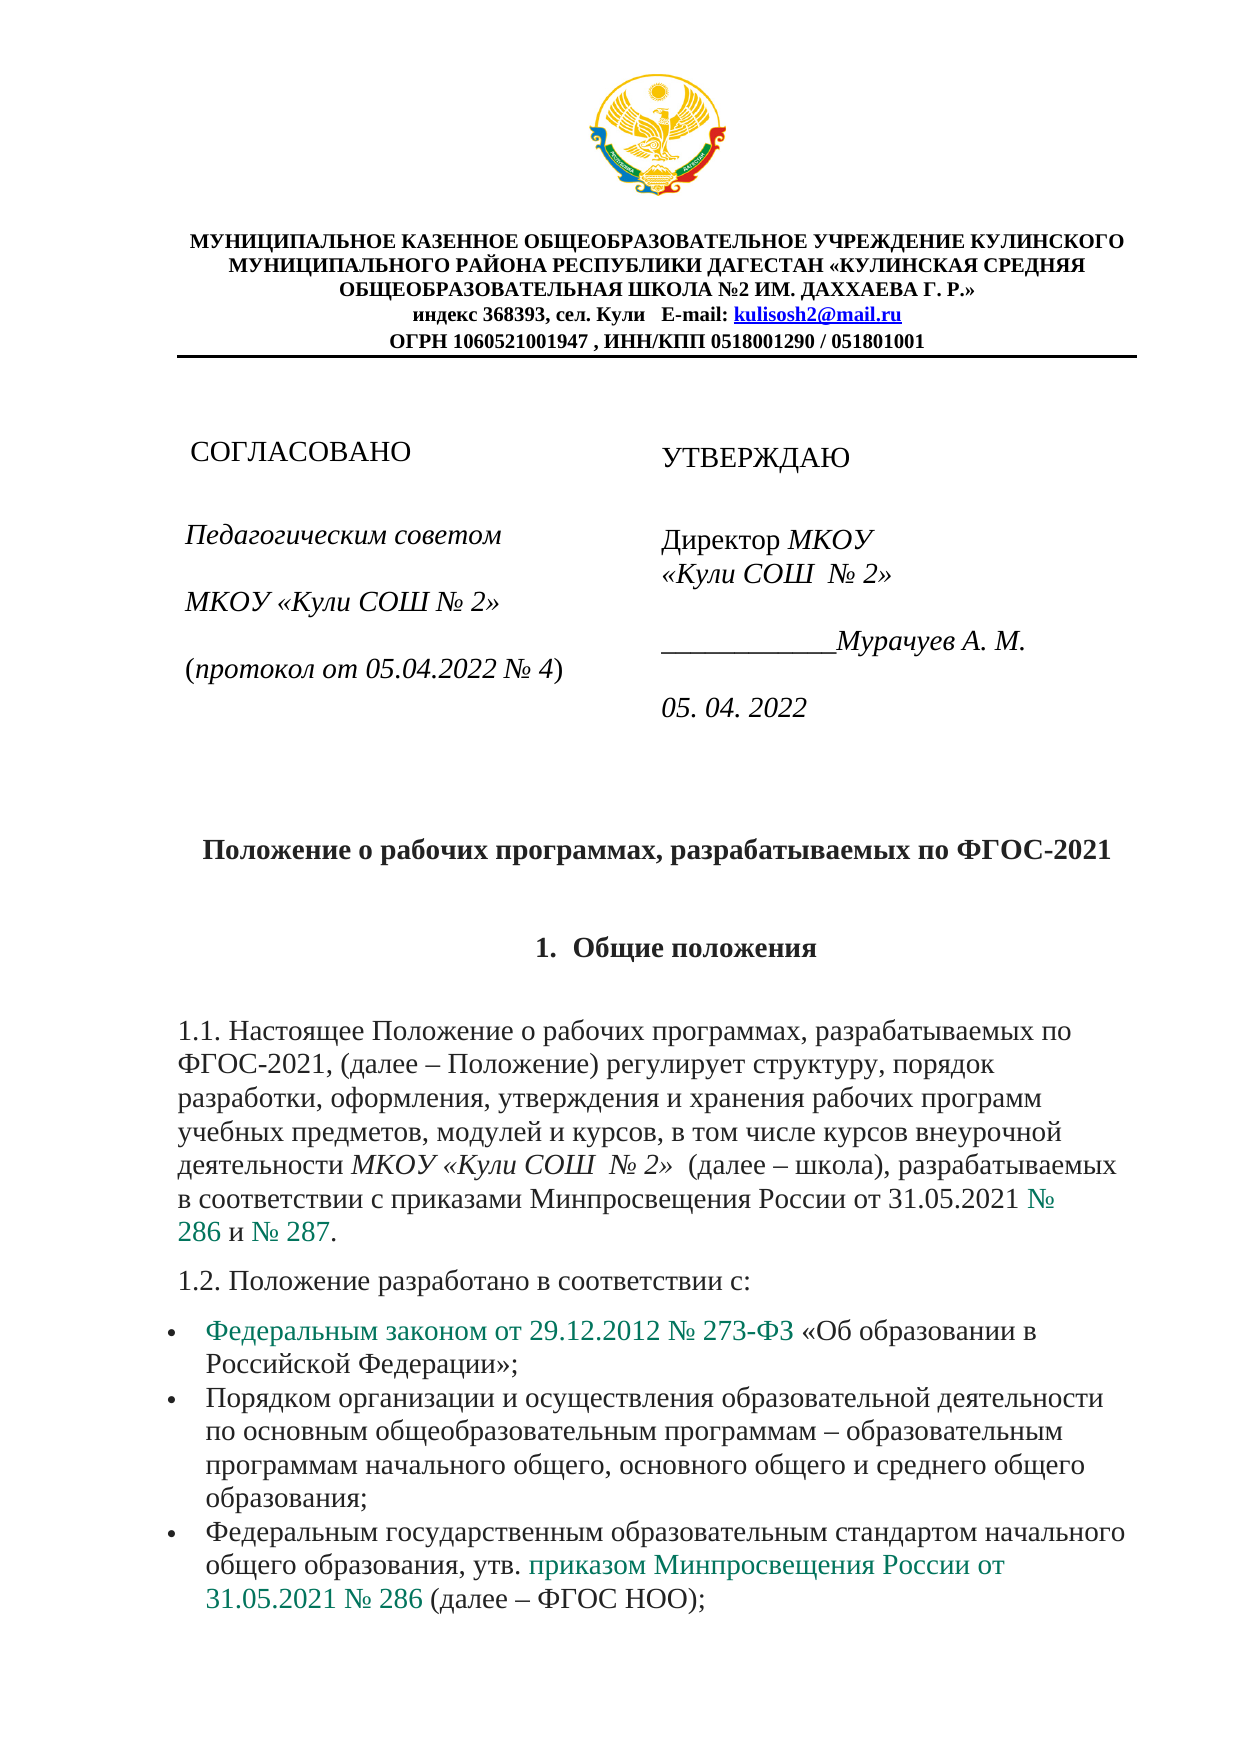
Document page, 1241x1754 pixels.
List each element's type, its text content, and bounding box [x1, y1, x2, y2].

picture [588, 73, 726, 196]
list Федеральным законом от 29.12.2012 № 273-ФЗ «Об образовании в Российской Федерации»; [168, 1313, 1137, 1380]
text 1.2. Положение разработано в соответствии с: [177, 1263, 1137, 1297]
text индекс 368393, сел. Кули E-mail: kulisosh2@mail.ru ОГРН 1060521001947 , ИНН/КПП 0518001290 / 051801001 [177, 301, 1137, 355]
table_header СОГЛАСОВАНО Педагогическим советом МКОУ «Кули СОШ № 2» (протокол от 05.04.2022 № 4) [177, 383, 653, 832]
table_header УТВЕРЖДАЮ Директор МКОУ «Кули СОШ № 2» ____________Мурачуев А. М. 05. 04. 2022 [653, 383, 1118, 832]
list Порядком организации и осуществления образовательной деятельности по основным общеобразовательным программам – образовательным программам начального общего, основного общего и среднего общего образования; [168, 1380, 1137, 1514]
list Федеральным государственным образовательным стандартом начального общего образования, утв. приказом Минпросвещения России от 31.05.2021 № 286 (далее – ФГОС НОО); [168, 1514, 1137, 1614]
text 1.1. Настоящее Положение о рабочих программах, разрабатываемых по ФГОС-2021, (далее – Положение) регулирует структуру, порядок разработки, оформления, утверждения и хранения рабочих программ учебных предметов, модулей и курсов, в том числе курсов внеурочной деятельности МКОУ «Кули СОШ № 2» (далее – школа), разрабатываемых в соответствии с приказами Минпросвещения России от 31.05.2021 № 286 и № 287. [177, 1013, 1137, 1248]
text Положение о рабочих программах, разрабатываемых по ФГОС-2021 [177, 832, 1137, 866]
text МУНИЦИПАЛЬНОЕ КАЗЕННОЕ ОБЩЕОБРАЗОВАТЕЛЬНОЕ УЧРЕЖДЕНИЕ КУЛИНСКОГО МУНИЦИПАЛЬНОГО РАЙОНА РЕСПУБЛИКИ ДАГЕСТАН «КУЛИНСКАЯ СРЕДНЯЯ ОБЩЕОБРАЗОВАТЕЛЬНАЯ ШКОЛА №2 ИМ. ДАХХАЕВА Г. Р.» [177, 229, 1137, 301]
list Общие положения [215, 930, 1137, 964]
